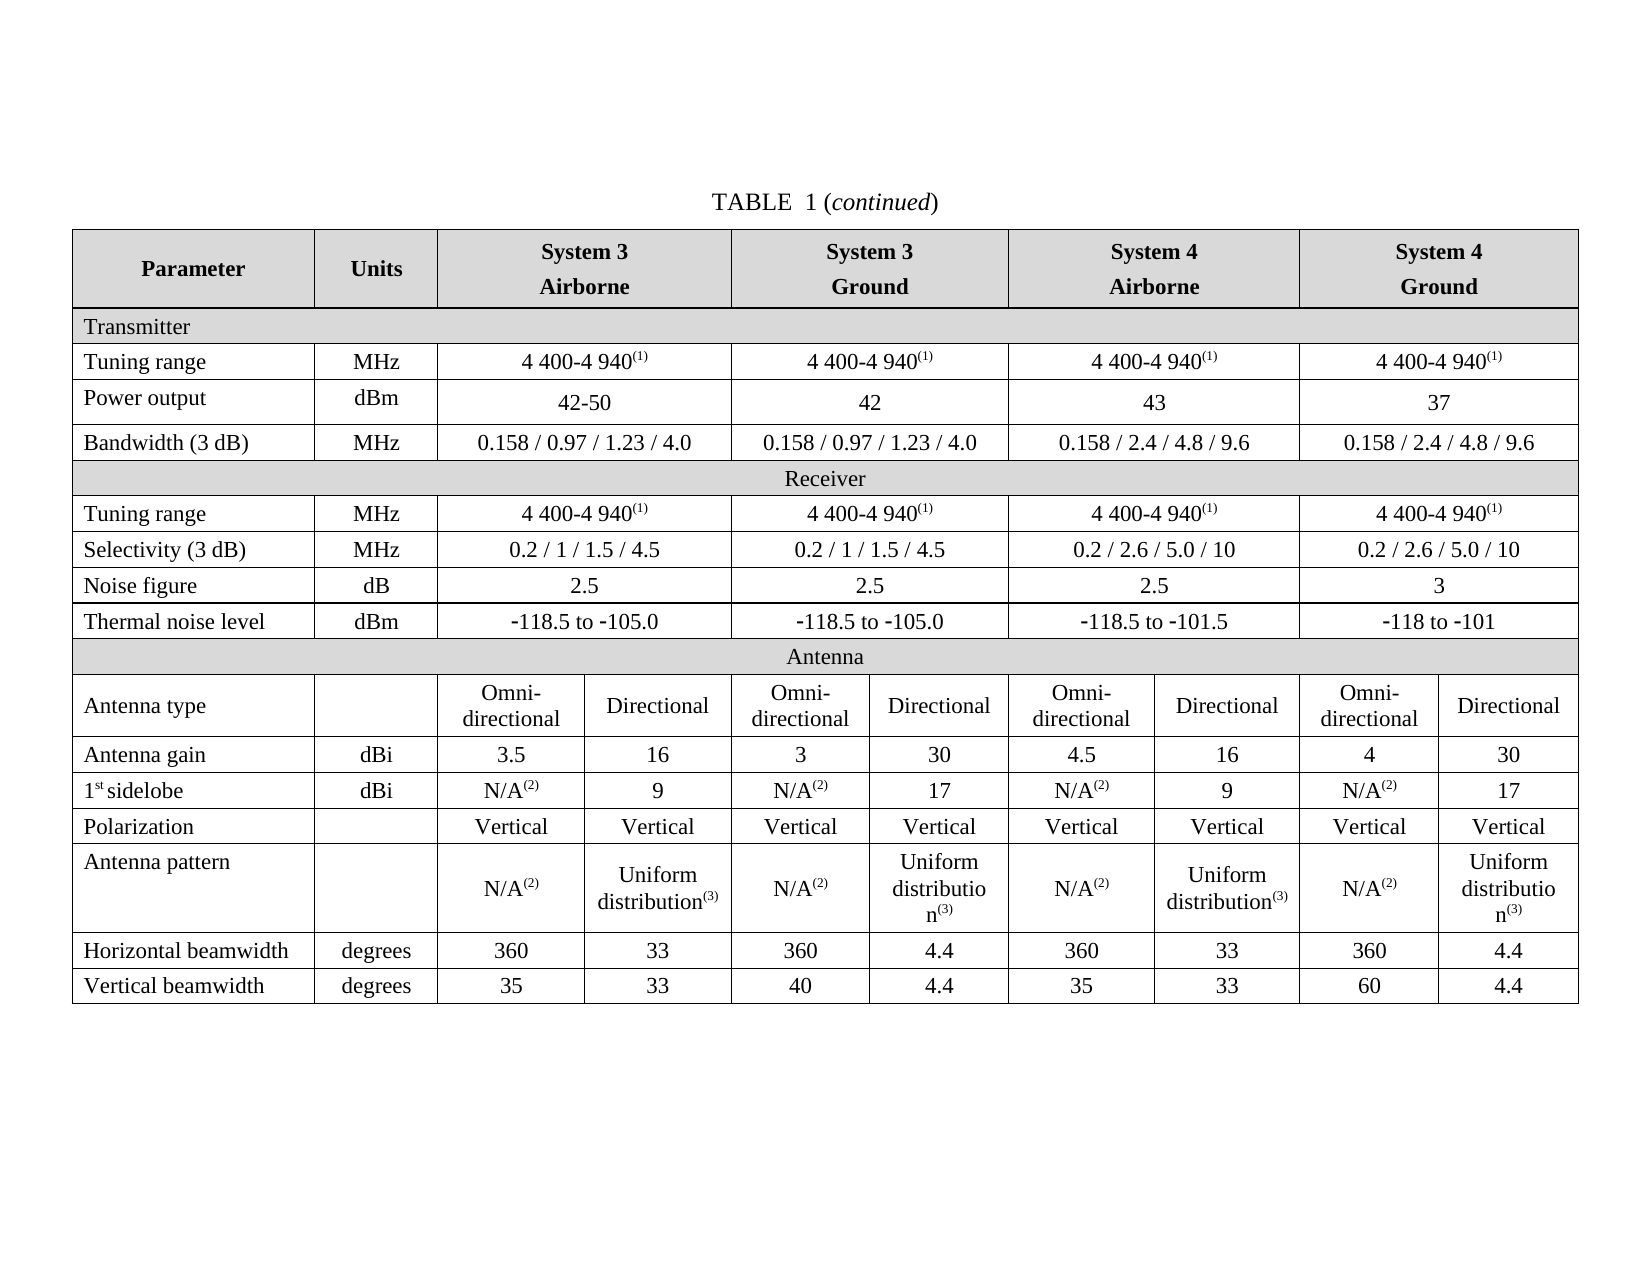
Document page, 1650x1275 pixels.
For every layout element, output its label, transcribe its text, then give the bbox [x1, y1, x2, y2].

table_cell Vertical [870, 809, 1008, 843]
table_cell Antenna [73, 639, 1578, 674]
table_header Parameter [73, 230, 314, 307]
table_cell 360 [732, 933, 869, 967]
table_cell Power output [73, 380, 314, 424]
table_cell Uniform distribution(3) [1439, 844, 1578, 932]
table_cell [315, 675, 437, 736]
table_cell MHz [315, 496, 437, 531]
table_cell 3 [732, 737, 869, 772]
table_cell Vertical [1300, 809, 1438, 843]
table_cell 60 [1300, 969, 1438, 1003]
table_cell 0.2 / 1 / 1.5 / 4.5 [438, 532, 731, 567]
table_cell degrees [315, 969, 437, 1003]
table_cell 2.5 [732, 568, 1008, 602]
table_cell 33 [1155, 969, 1299, 1003]
table_cell dBi [315, 773, 437, 807]
table_cell 0.2 / 2.6 / 5.0 / 10 [1300, 532, 1578, 567]
table_cell [315, 844, 437, 932]
table_header System 3 Airborne [438, 230, 731, 307]
table_cell 4 400-4 940(1) [438, 496, 731, 531]
table_cell 0.158 / 2.4 / 4.8 / 9.6 [1300, 425, 1578, 459]
table_cell 42-50 [438, 380, 731, 424]
table_cell 16 [1155, 737, 1299, 772]
table_cell 4 400-4 940(1) [732, 496, 1008, 531]
table_cell MHz [315, 344, 437, 379]
table_cell MHz [315, 532, 437, 567]
table_cell Selectivity (3 dB) [73, 532, 314, 567]
table_cell 4 400-4 940(1) [1300, 496, 1578, 531]
table_cell Tuning range [73, 496, 314, 531]
table_cell Antenna type [73, 675, 314, 736]
table_cell 30 [1439, 737, 1578, 772]
table_cell Receiver [73, 461, 1578, 495]
table_cell 1st sidelobe [73, 773, 314, 807]
table_header System 4 Ground [1300, 230, 1578, 307]
table_cell 3 [1300, 568, 1578, 602]
table_cell Omni-directional [1009, 675, 1154, 736]
table_header Units [315, 230, 437, 307]
table_cell 0.158 / 0.97 / 1.23 / 4.0 [438, 425, 731, 459]
table_cell 4.4 [1439, 969, 1578, 1003]
table_cell 33 [585, 933, 731, 967]
table_cell Horizontal beamwidth [73, 933, 314, 967]
table_cell 30 [870, 737, 1008, 772]
table_cell Transmitter [73, 309, 1578, 343]
table_cell 9 [1155, 773, 1299, 807]
table_cell 43 [1009, 380, 1299, 424]
table_cell 35 [438, 969, 584, 1003]
table_cell 4.4 [1439, 933, 1578, 967]
table_cell 2.5 [1009, 568, 1299, 602]
table_cell 4 400-4 940(1) [438, 344, 731, 379]
table_cell Uniform distribution(3) [1155, 844, 1299, 932]
table_cell 0.158 / 2.4 / 4.8 / 9.6 [1009, 425, 1299, 459]
table_cell 118.5 to 101.5 [1009, 604, 1299, 638]
table_cell N/A(2) [732, 844, 869, 932]
table_cell dB [315, 568, 437, 602]
table_header System 4 Airborne [1009, 230, 1299, 307]
table_cell 37 [1300, 380, 1578, 424]
table_cell 4.4 [870, 969, 1008, 1003]
table_cell dBm [315, 604, 437, 638]
table_cell 17 [870, 773, 1008, 807]
table_cell Uniform distribution(3) [585, 844, 731, 932]
table_cell Bandwidth (3 dB) [73, 425, 314, 459]
table_cell 0.2 / 1 / 1.5 / 4.5 [732, 532, 1008, 567]
table_cell Uniform distribution(3) [870, 844, 1008, 932]
table_cell Antenna gain [73, 737, 314, 772]
table_cell N/A(2) [1300, 773, 1438, 807]
table_cell 360 [1300, 933, 1438, 967]
table_cell 9 [585, 773, 731, 807]
table_cell 4 [1300, 737, 1438, 772]
table_cell N/A(2) [438, 773, 584, 807]
table_cell 35 [1009, 969, 1154, 1003]
table_cell 4 400-4 940(1) [1300, 344, 1578, 379]
table_cell Vertical [1439, 809, 1578, 843]
table_cell 118.5 to 105.0 [438, 604, 731, 638]
table_cell Directional [870, 675, 1008, 736]
table_cell N/A(2) [732, 773, 869, 807]
table_cell 33 [1155, 933, 1299, 967]
table_cell Noise figure [73, 568, 314, 602]
table_cell Directional [1439, 675, 1578, 736]
table_cell Tuning range [73, 344, 314, 379]
table_cell Thermal noise level [73, 604, 314, 638]
table_cell [315, 809, 437, 843]
table_cell degrees [315, 933, 437, 967]
table_cell 0.2 / 2.6 / 5.0 / 10 [1009, 532, 1299, 567]
text TABLE 1 (continued) [150, 187, 1500, 216]
table_cell 33 [585, 969, 731, 1003]
table_cell 4 400-4 940(1) [732, 344, 1008, 379]
table_cell 4 400-4 940(1) [1009, 344, 1299, 379]
table_cell N/A(2) [438, 844, 584, 932]
table_cell Directional [1155, 675, 1299, 736]
table_header System 3 Ground [732, 230, 1008, 307]
table_cell Vertical [438, 809, 584, 843]
table_cell Vertical [1155, 809, 1299, 843]
table_cell 42 [732, 380, 1008, 424]
table_cell Omni-directional [732, 675, 869, 736]
table_cell 4.5 [1009, 737, 1154, 772]
table_cell dBi [315, 737, 437, 772]
table_cell 4 400-4 940(1) [1009, 496, 1299, 531]
table_cell Vertical [732, 809, 869, 843]
table_cell 17 [1439, 773, 1578, 807]
table_cell 118 to 101 [1300, 604, 1578, 638]
table_cell N/A(2) [1300, 844, 1438, 932]
table_cell N/A(2) [1009, 844, 1154, 932]
table_cell Antenna pattern [73, 844, 314, 932]
table_cell 360 [438, 933, 584, 967]
table_cell Directional [585, 675, 731, 736]
table_cell MHz [315, 425, 437, 459]
table_cell 0.158 / 0.97 / 1.23 / 4.0 [732, 425, 1008, 459]
table_cell 16 [585, 737, 731, 772]
table_cell 40 [732, 969, 869, 1003]
table_cell Vertical [1009, 809, 1154, 843]
table_cell 360 [1009, 933, 1154, 967]
table_cell 118.5 to 105.0 [732, 604, 1008, 638]
table_cell Vertical beamwidth [73, 969, 314, 1003]
table_cell 2.5 [438, 568, 731, 602]
table_cell Vertical [585, 809, 731, 843]
table_cell N/A(2) [1009, 773, 1154, 807]
table_cell dBm [315, 380, 437, 424]
table_cell Omni-directional [1300, 675, 1438, 736]
table_cell 3.5 [438, 737, 584, 772]
table_cell 4.4 [870, 933, 1008, 967]
table_cell Omni-directional [438, 675, 584, 736]
table_cell Polarization [73, 809, 314, 843]
